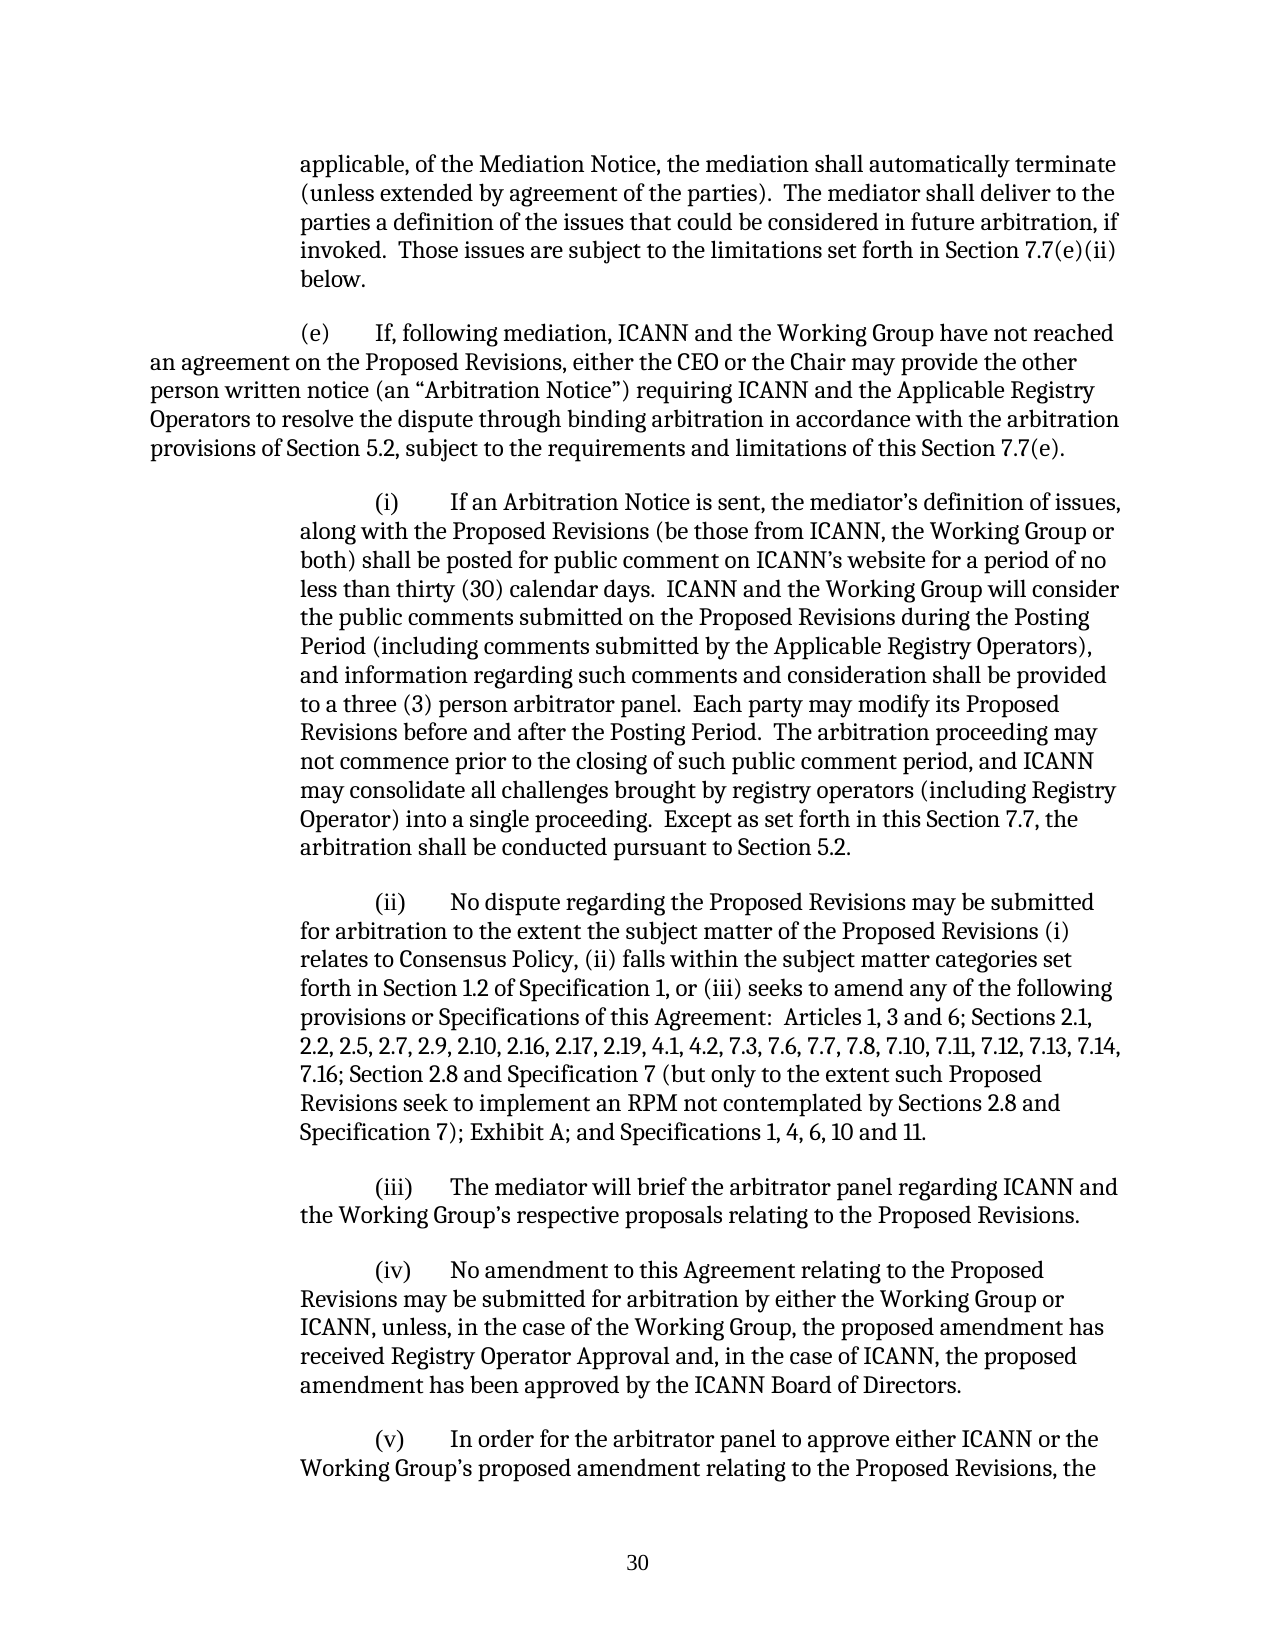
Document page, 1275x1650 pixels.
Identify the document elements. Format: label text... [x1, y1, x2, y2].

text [300, 150, 1125, 294]
text If, following mediation, ICANN and the Working Group have not reached an agreement on the Proposed Revisions, either the CEO or the Chair may provide the other person written notice (an “Arbitration Notice”) requiring ICANN and the Applicable Registry Operators to resolve the dispute through binding arbitration in accordance with the arbitration provisions of Section 5.2, subject to the requirements and limitations of this Section 7.7(e). [150, 319, 1125, 462]
text No amendment to this Agreement relating to the Proposed Revisions may be submitted for arbitration by either the Working Group or ICANN, unless, in the case of the Working Group, the proposed amendment has received Registry Operator Approval and, in the case of ICANN, the proposed amendment has been approved by the ICANN Board of Directors. [300, 1255, 1125, 1399]
text The mediator will brief the arbitrator panel regarding ICANN and the Working Group’s respective proposals relating to the Proposed Revisions. [300, 1172, 1125, 1230]
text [300, 1424, 1125, 1483]
text No dispute regarding the Proposed Revisions may be submitted for arbitration to the extent the subject matter of the Proposed Revisions (i) relates to Consensus Policy, (ii) falls within the subject matter categories set forth in Section 1.2 of Specification 1, or (iii) seeks to amend any of the following provisions or Specifications of this Agreement: Articles 1, 3 and 6; Sections 2.1, 2.2, 2.5, 2.7, 2.9, 2.10, 2.16, 2.17, 2.19, 4.1, 4.2, 7.3, 7.6, 7.7, 7.8, 7.10, 7.11, 7.12, 7.13, 7.14, 7.16; Section 2.8 and Specification 7 (but only to the extent such Proposed Revisions seek to implement an RPM not contemplated by Sections 2.8 and Specification 7); Exhibit A; and Specifications 1, 4, 6, 10 and 11. [300, 887, 1125, 1147]
text If an Arbitration Notice is sent, the mediator’s definition of issues, along with the Proposed Revisions (be those from ICANN, the Working Group or both) shall be posted for public comment on ICANN’s website for a period of no less than thirty (30) calendar days. ICANN and the Working Group will consider the public comments submitted on the Proposed Revisions during the Posting Period (including comments submitted by the Applicable Registry Operators), and information regarding such comments and consideration shall be provided to a three (3) person arbitrator panel. Each party may modify its Proposed Revisions before and after the Posting Period. The arbitration proceeding may not commence prior to the closing of such public comment period, and ICANN may consolidate all challenges brought by registry operators (including Registry Operator) into a single proceeding. Except as set forth in this Section 7.7, the arbitration shall be conducted pursuant to Section 5.2. [300, 487, 1125, 862]
